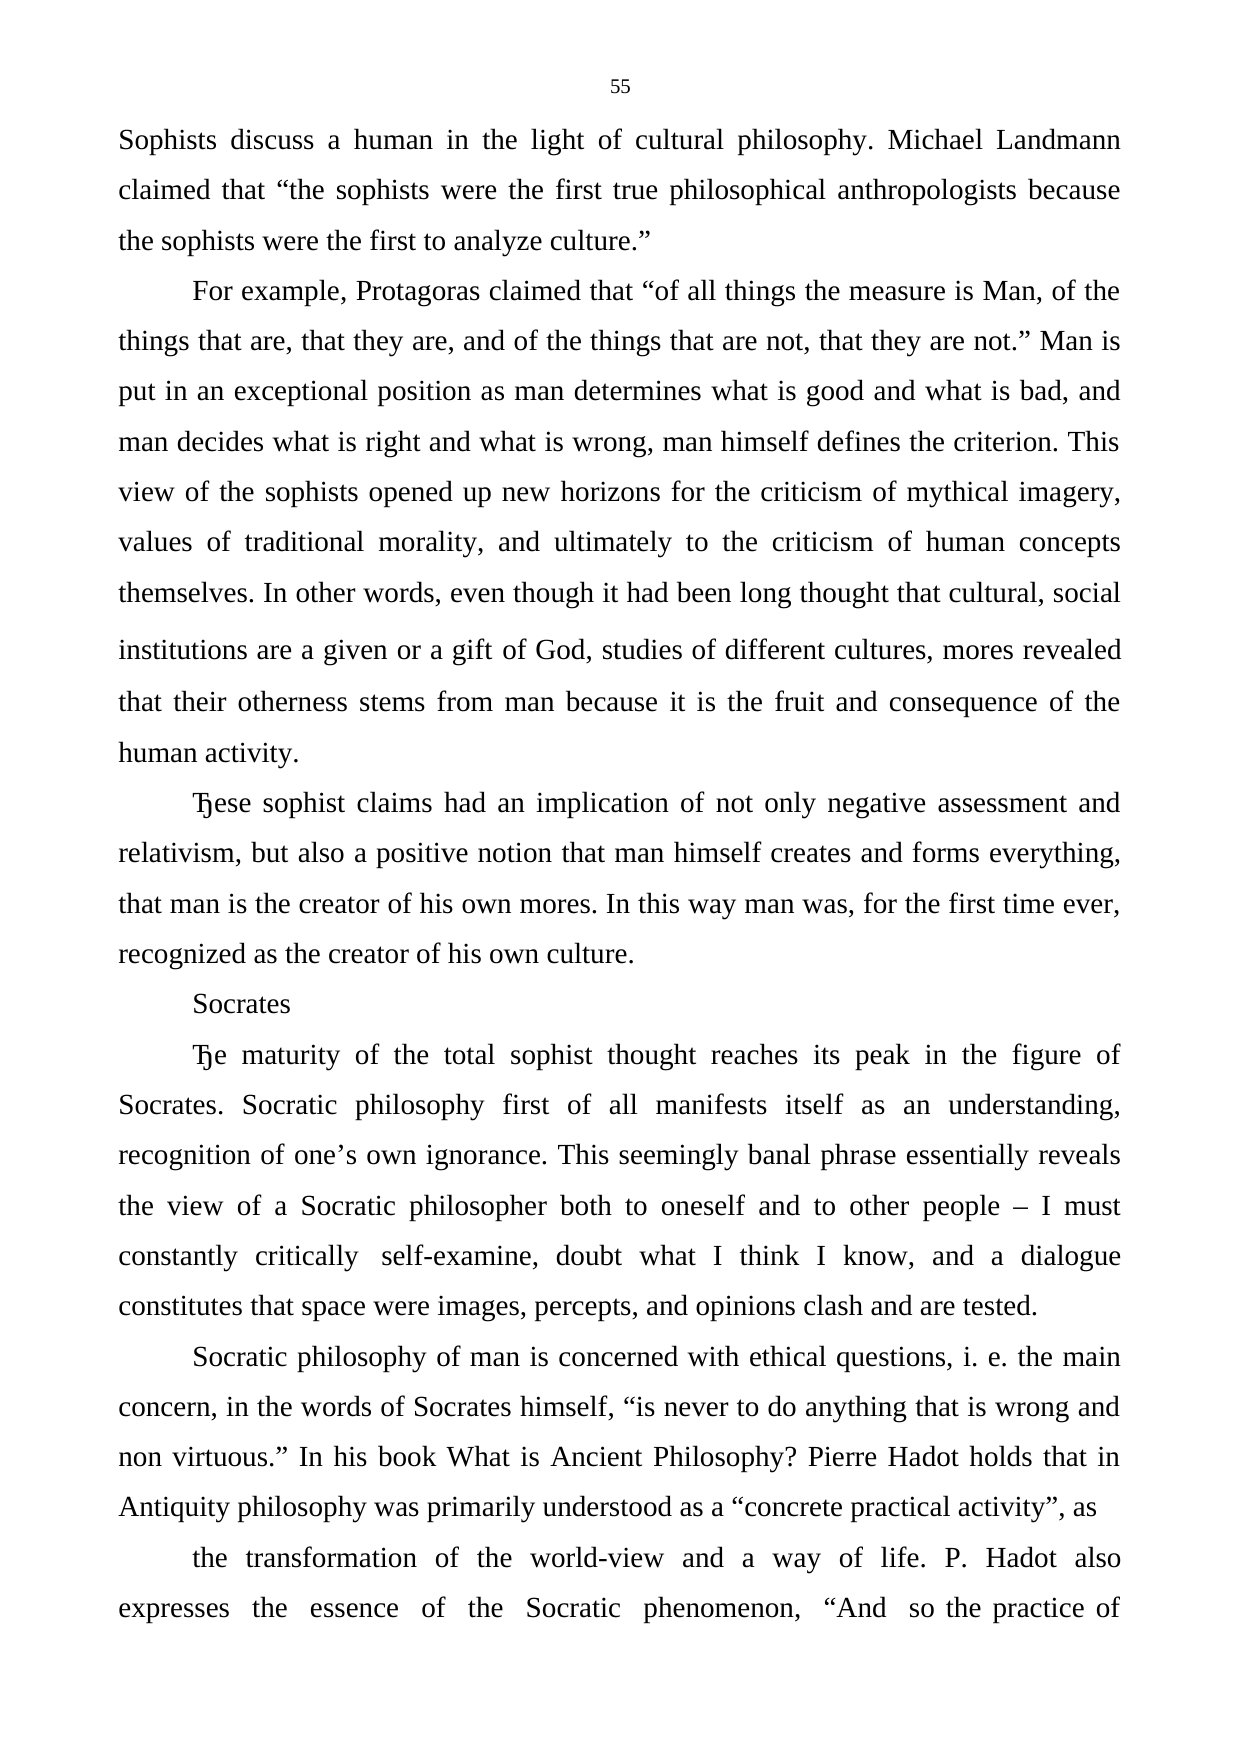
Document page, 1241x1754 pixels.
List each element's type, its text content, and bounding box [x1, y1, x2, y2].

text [118, 122, 1122, 256]
text Socratic philosophy of man is concerned with ethical questions, i. e. the main concern, in the words of Socrates himself, “is never to do anything that is wrong and non virtuous.” In his book What is Ancient Philosophy? Pierre Hadot holds that in Antiquity philosophy was primarily understood as a “concrete practical activity”, as [118, 1339, 1122, 1523]
text For example, Protagoras claimed that “of all things the measure is Man, of the things that are, that they are, and of the things that are not, that they are not.” Man is put in an exceptional position as man determines what is good and what is bad, and man decides what is right and what is wrong, man himself defines the criterion. This view of the sophists opened up new horizons for the criticism of mythical imagery, values of traditional morality, and ultimately to the criticism of human concepts themselves. In other words, even though it had been long thought that cultural, social institutions are a given or a gift of God, studies of different cultures, mores revealed that their otherness stems from man because it is the fruit and consequence of the human activity. [118, 273, 1122, 768]
text Ђe maturity of the total sophist thought reaches its peak in the figure of Socrates. Socratic philosophy first of all manifests itself as an understanding, recognition of one’s own ignorance. This seemingly banal phrase essentially reveals the view of a Socratic philosopher both to oneself and to other people – I must constantly critically self-examine, doubt what I think I know, and a dialogue constitutes that space were images, percepts, and opinions clash and are tested. [118, 1037, 1122, 1322]
text Ђese sophist claims had an implication of not only negative assessment and relativism, but also a positive notion that man himself creates and forms everything, that man is the creator of his own mores. In this way man was, for the first time ever, recognized as the creator of his own culture. [118, 785, 1122, 970]
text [118, 1540, 1122, 1624]
text Socrates [118, 986, 1122, 1020]
